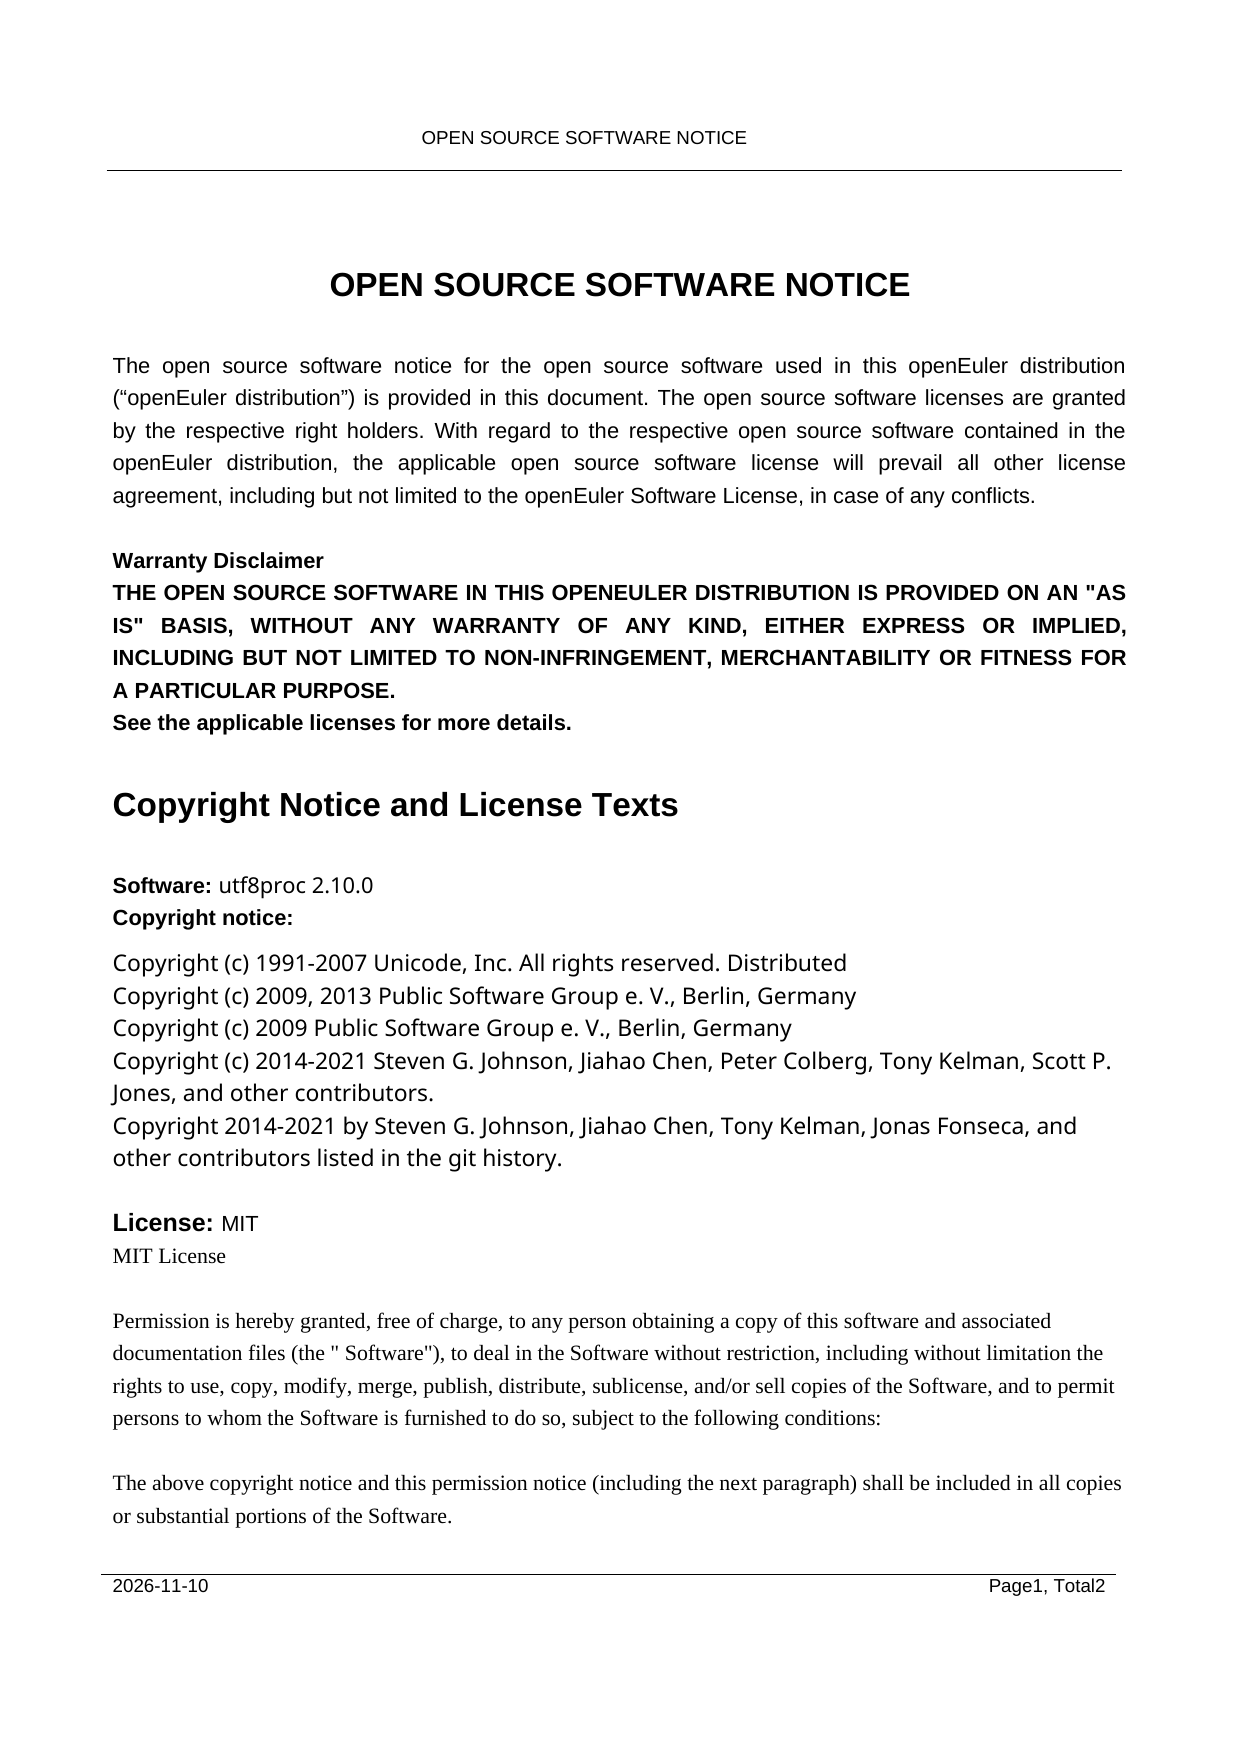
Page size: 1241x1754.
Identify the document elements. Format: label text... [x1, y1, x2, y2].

text OPEN SOURCE SOFTWARE NOTICE [112, 251, 1128, 316]
text Copyright notice: [112, 901, 1128, 934]
text Copyright (c) 1991-2007 Unicode, Inc. All rights reserved. Distributed Copyright (c) 2009, 2013 Public Software Group e. V., Berlin, Germany Copyright (c) 2009 Public Software Group e. V., Berlin, Germany Copyright (c) 2014-2021 Steven G. Johnson, Jiahao Chen, Peter Colberg, Tony Kelman, Scott P. Jones, and other contributors. Copyright 2014-2021 by Steven G. Johnson, Jiahao Chen, Tony Kelman, Jonas Fonseca, and other contributors listed in the git history. [112, 947, 1128, 1207]
title Software: utf8proc 2.10.0 [112, 869, 1128, 901]
text License: MIT [112, 1207, 1128, 1239]
text Copyright Notice and License Texts [112, 771, 1128, 836]
text The open source software notice for the open source software used in this openEuler distribution (“openEuler distribution”) is provided in this document. The open source software licenses are granted by the respective right holders. With regard to the respective open source software contained in the openEuler distribution, the applicable open source software license will prevail all other license agreement, including but not limited to the openEuler Software License, in case of any conflicts. [112, 349, 1128, 511]
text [112, 1239, 1128, 1532]
text Warranty Disclaimer [112, 544, 1128, 576]
text THE OPEN SOURCE SOFTWARE IN THIS OPENEULER DISTRIBUTION IS PROVIDED ON AN "AS IS" BASIS, WITHOUT ANY WARRANTY OF ANY KIND, EITHER EXPRESS OR IMPLIED, INCLUDING BUT NOT LIMITED TO NON-INFRINGEMENT, MERCHANTABILITY OR FITNESS FOR A PARTICULAR PURPOSE. See the applicable licenses for more details. [112, 576, 1128, 739]
